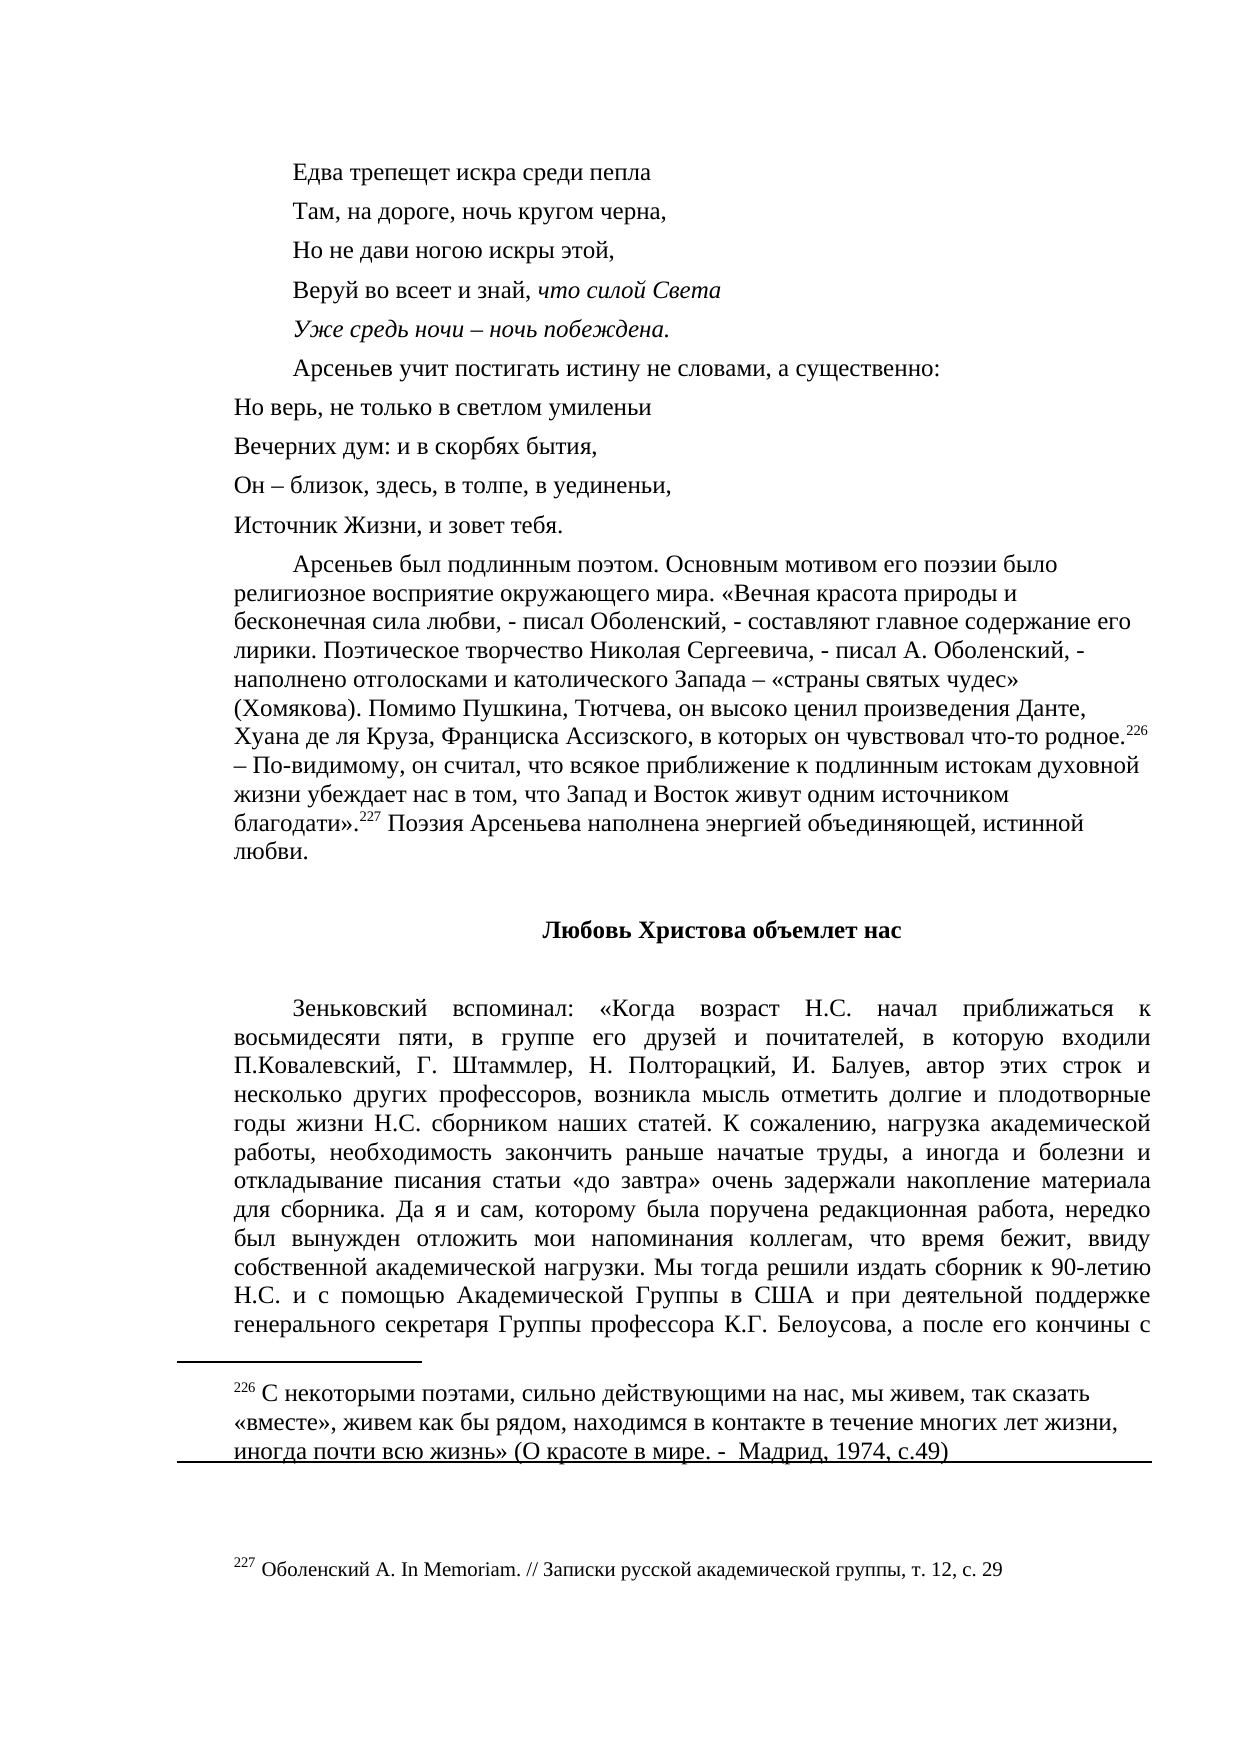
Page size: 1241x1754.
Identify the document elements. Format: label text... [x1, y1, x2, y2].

text Веруй во всеет и знай, что силой Света [233, 275, 1152, 303]
text Он – близок, здесь, в толпе, в уединеньи, [233, 471, 1152, 499]
text Едва трепещет искра среди пепла [233, 157, 1152, 186]
text Вечерних дум: и в скорбях бытия, [233, 431, 1152, 460]
text Но не дави ногою искры этой, [233, 236, 1152, 264]
text Арсеньев был подлинным поэтом. Основным мотивом его поэзии было религиозное восприятие окружающего мира. «Вечная красота природы и бесконечная сила любви, - писал Оболенский, - составляют главное содержание его лирики. Поэтическое творчество Николая Сергеевича, - писал А. Оболенский, - наполнено отголосками и католического Запада – «страны святых чудес» (Хомякова). Помимо Пушкина, Тютчева, он высоко ценил произведения Данте, Хуана де ля Круза, Франциска Ассизского, в которых он чувствовал что-то родное. – По-видимому, он считал, что всякое приближение к подлинным истокам духовной жизни убеждает нас в том, что Запад и Восток живут одним источником благодати». Поэзия Арсеньева наполнена энергией объединяющей, истинной любви. [233, 549, 1152, 865]
text Любовь Христова объемлет нас [233, 915, 1152, 943]
text Арсеньев учит постигать истину не словами, а существенно: [233, 353, 1152, 382]
text Источник Жизни, и зовет тебя. [233, 510, 1152, 538]
text Уже средь ночи – ночь побеждена. [233, 314, 1152, 343]
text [233, 993, 1152, 1338]
text Там, на дороге, ночь кругом черна, [233, 196, 1152, 225]
text Но верь, не только в светлом умиленьи [233, 392, 1152, 421]
